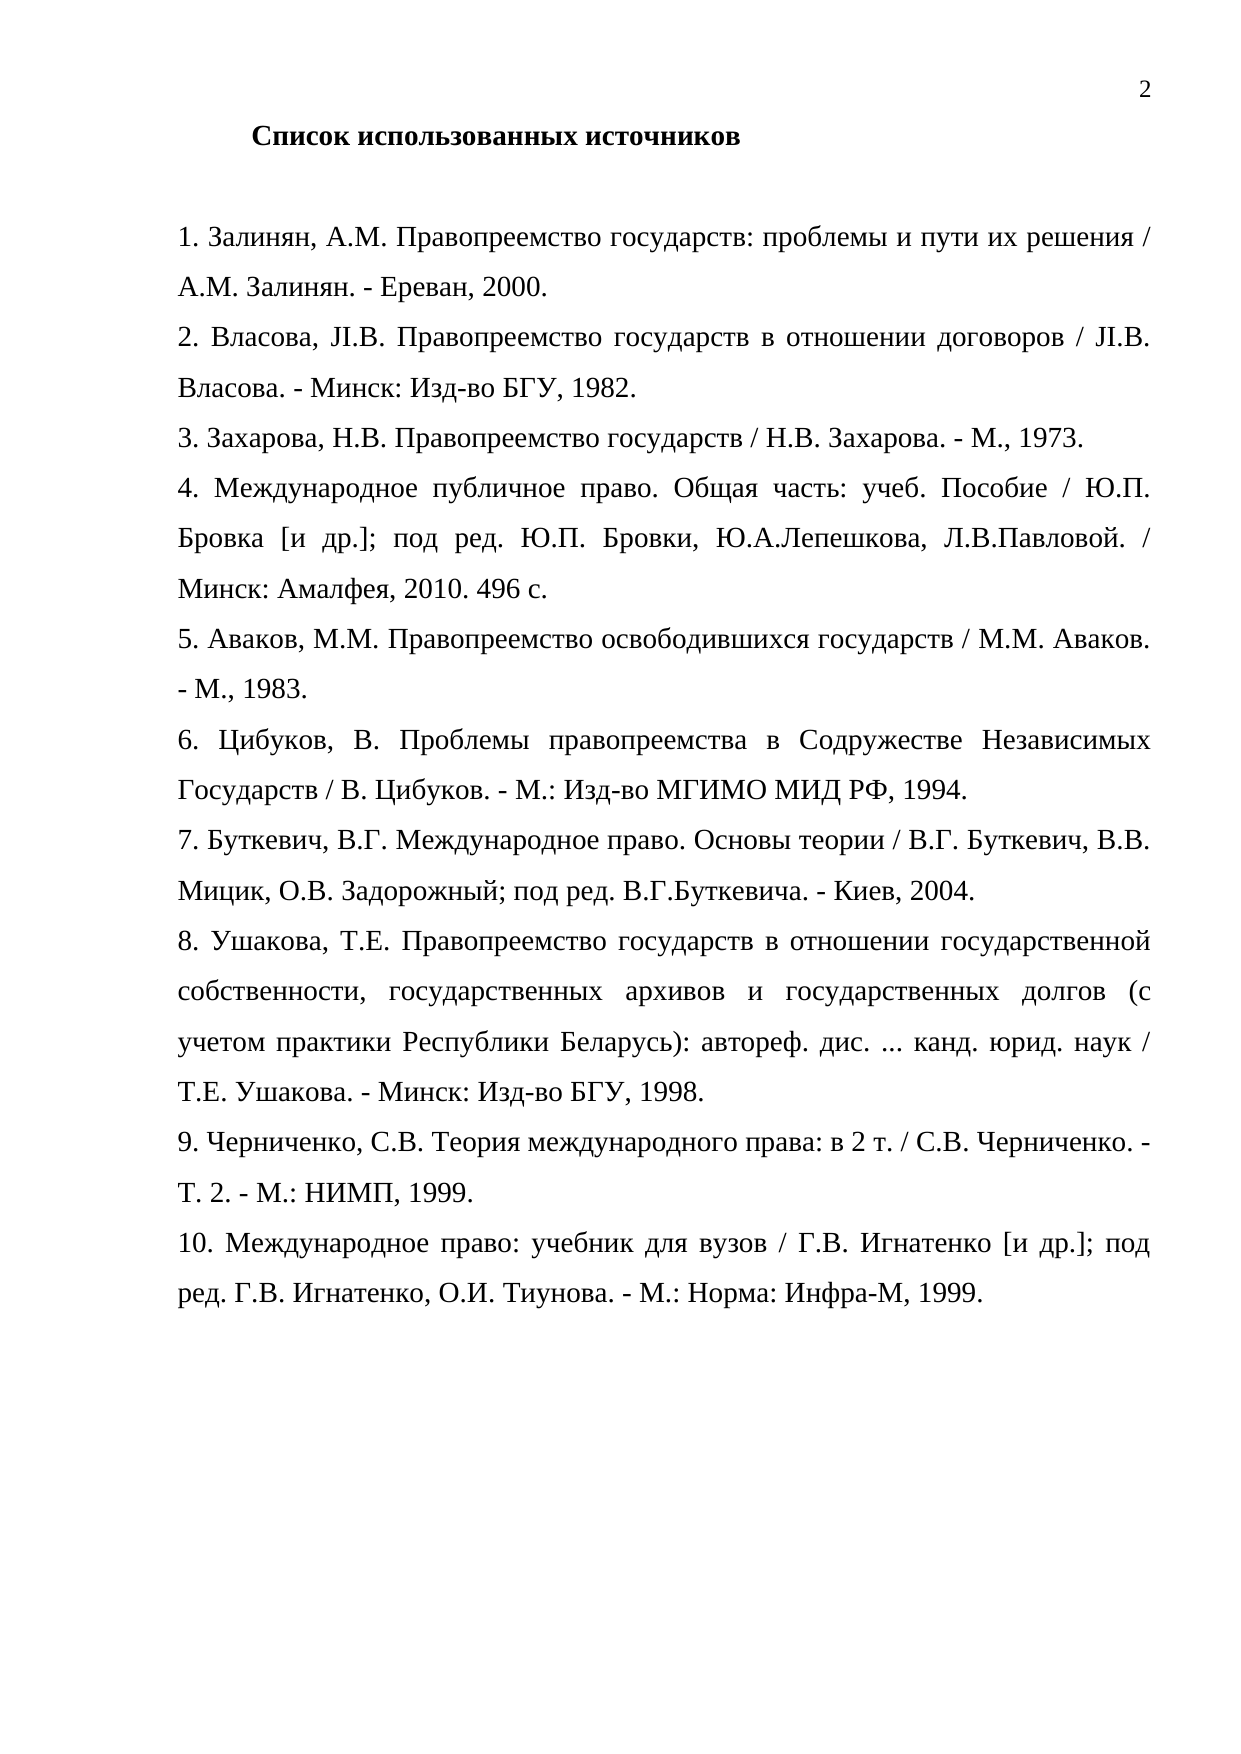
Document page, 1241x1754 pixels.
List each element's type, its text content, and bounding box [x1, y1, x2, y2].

text 10. Международное право: учебник для вузов / Г.В. Игнатенко [и др.]; под ред. Г.В. Игнатенко, О.И. Тиунова. - М.: Норма: Инфра-М, 1999. [177, 1225, 1152, 1309]
text 5. Аваков, М.М. Правопреемство освободившихся государств / М.М. Аваков. - М., 1983. [177, 621, 1152, 705]
text 7. Буткевич, В.Г. Международное право. Основы теории / В.Г. Буткевич, В.В. Мицик, О.В. Задорожный; под ред. В.Г.Буткевича. - Киев, 2004. [177, 822, 1152, 906]
text 4. Международное публичное право. Общая часть: учеб. Пособие / Ю.П. Бровка [и др.]; под ред. Ю.П. Бровки, Ю.А.Лепешкова, Л.В.Павловой. / Минск: Амалфея, 2010. 496 с. [177, 470, 1152, 604]
text 3. Захарова, Н.В. Правопреемство государств / Н.В. Захарова. - М., 1973. [177, 420, 1152, 453]
text 6. Цибуков, В. Проблемы правопреемства в Содружестве Независимых Государств / В. Цибуков. - М.: Изд-во МГИМО МИД РФ, 1994. [177, 722, 1152, 806]
text 2. Власова, JI.B. Правопреемство государств в отношении договоров / JI.B. Власова. - Минск: Изд-во БГУ, 1982. [177, 319, 1152, 403]
text Список использованных источников [177, 118, 1152, 152]
text 1. Залинян, A.M. Правопреемство государств: проблемы и пути их решения / A.M. Залинян. - Ереван, 2000. [177, 219, 1152, 303]
text 9. Черниченко, С.В. Теория международного права: в 2 т. / C.B. Черниченко. - Т. 2. - М.: НИМП, 1999. [177, 1124, 1152, 1208]
text 8. Ушакова, Т.Е. Правопреемство государств в отношении государственной собственности, государственных архивов и государственных долгов (с учетом практики Республики Беларусь): автореф. дис. ... канд. юрид. наук / Т.Е. Ушакова. - Минск: Изд-во БГУ, 1998. [177, 923, 1152, 1108]
